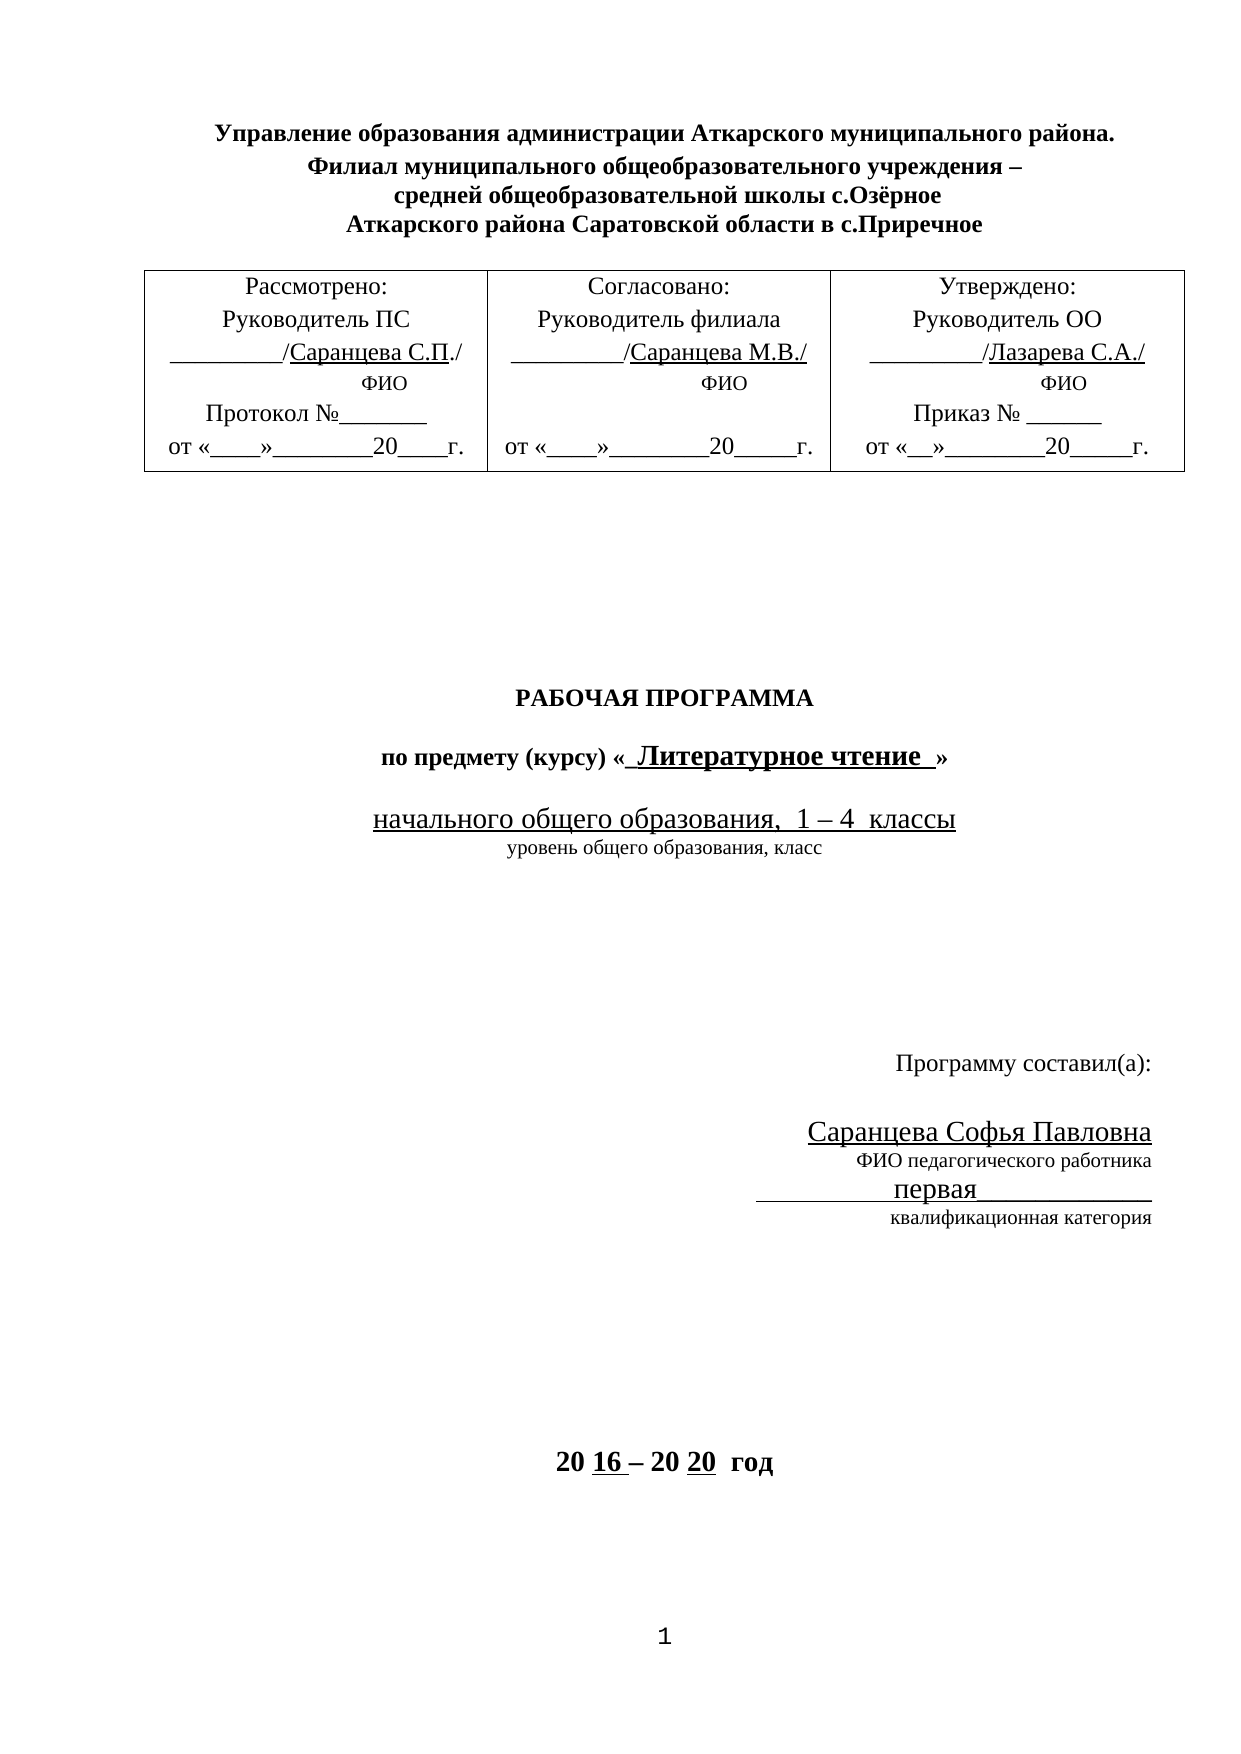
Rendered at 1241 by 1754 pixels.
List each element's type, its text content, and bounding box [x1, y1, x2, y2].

text средней общеобразовательной школы с.Озёрное [177, 180, 1152, 209]
text уровень общего образования, класс [177, 835, 1152, 859]
text квалификационная категория [177, 1205, 1152, 1229]
text начального общего образования, 1 – 4 классы [177, 801, 1152, 835]
text Аткарского района Саратовской области в с.Приречное [177, 209, 1152, 237]
text Программу составил(а): [177, 1048, 1152, 1077]
table_header Согласовано: Руководитель филиала _________/Саранцева М.В./ ФИО от «____»________20_____г. [488, 271, 830, 471]
text РАБОЧАЯ ПРОГРАММА [177, 683, 1152, 711]
text Управление образования администрации Аткарского муниципального района. [177, 118, 1152, 147]
text 20 16 – 20 20 год [177, 1444, 1152, 1478]
text ФИО педагогического работника [177, 1147, 1152, 1172]
text Филиал муниципального общеобразовательного учреждения – [177, 151, 1152, 180]
text первая____________ [177, 1172, 1152, 1205]
table_header Утверждено: Руководитель ОО _________/Лазарева С.А./ ФИО Приказ № ______ от «__»________20_____г. [831, 271, 1184, 471]
text по предмету (курсу) «_Литературное чтение » [177, 738, 1152, 772]
table_header Рассмотрено: Руководитель ПС _________/Саранцева С.П./ ФИО Протокол №_______ от «____»________20____г. [145, 271, 487, 471]
text Саранцева Софья Павловна [177, 1114, 1152, 1147]
